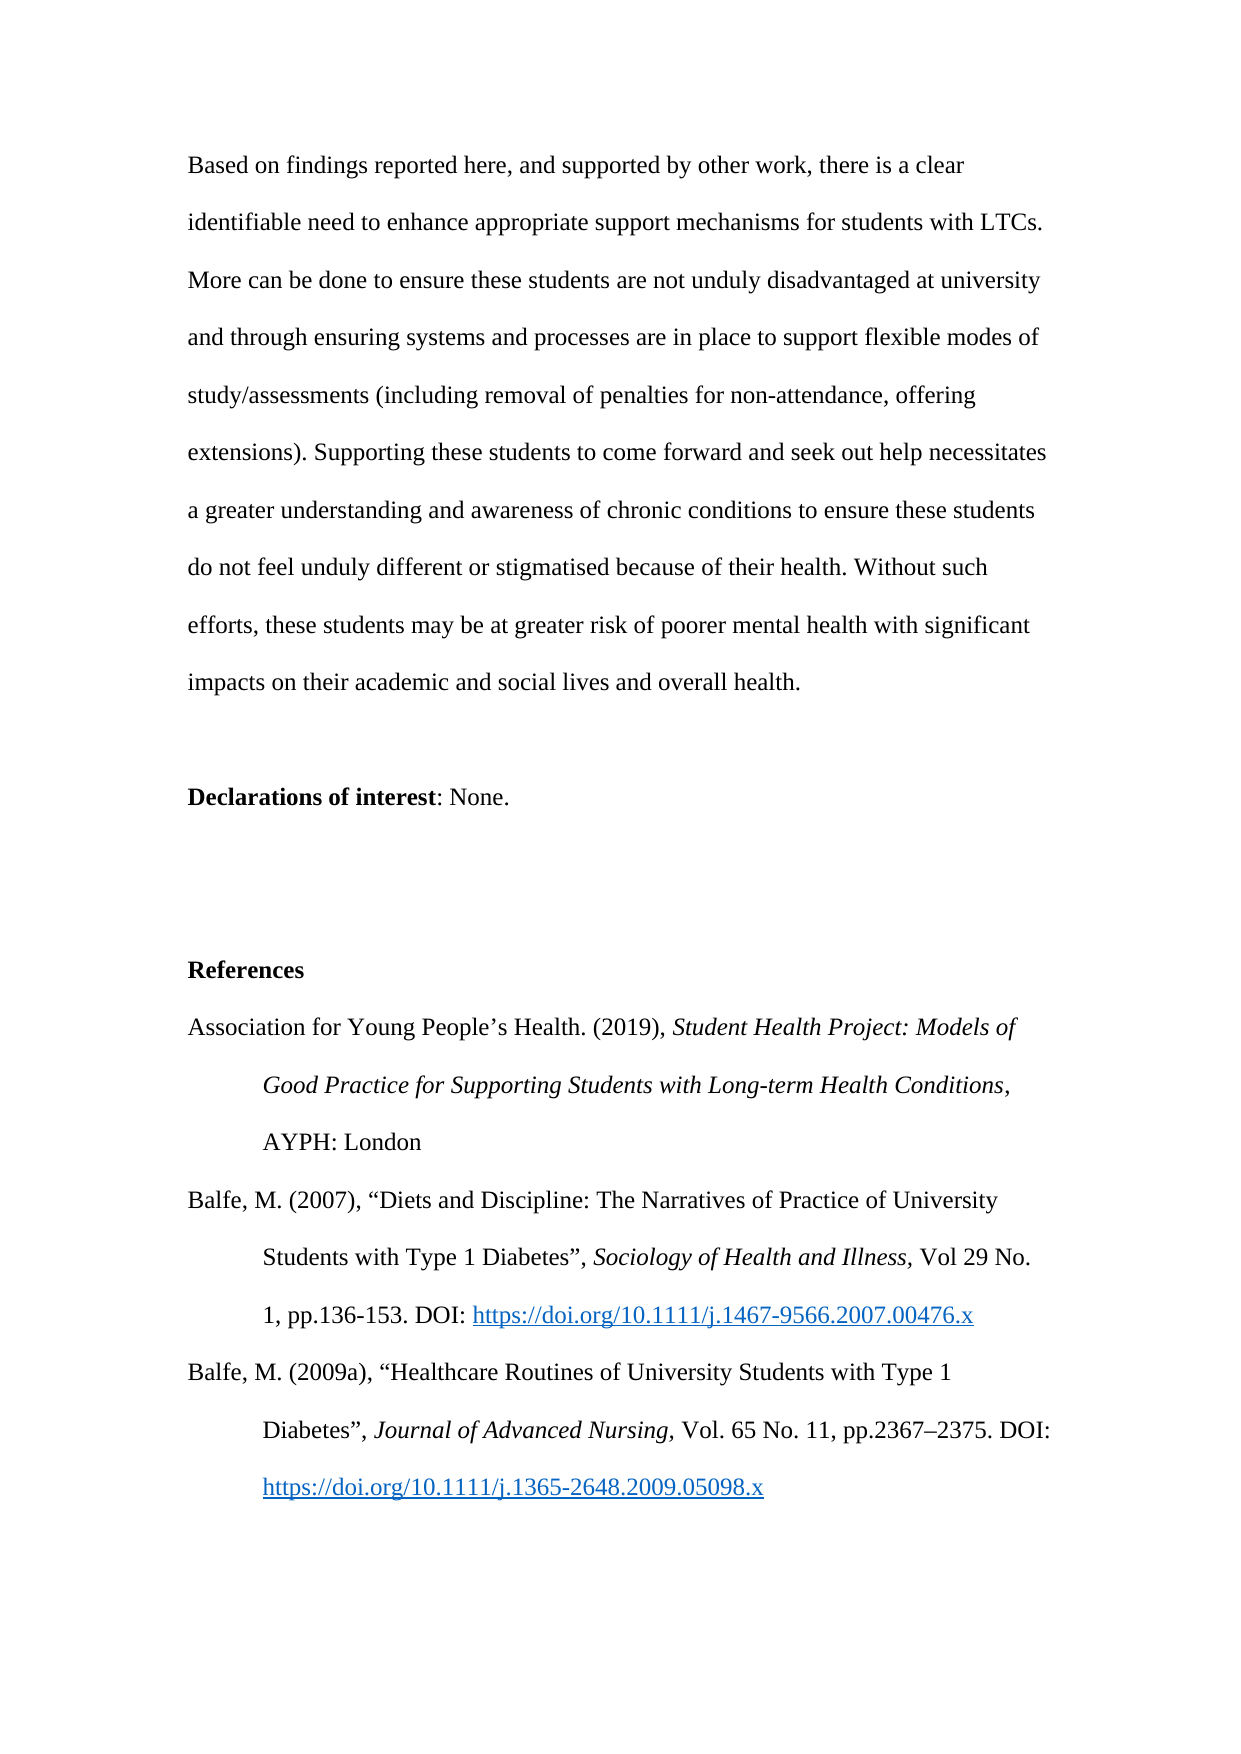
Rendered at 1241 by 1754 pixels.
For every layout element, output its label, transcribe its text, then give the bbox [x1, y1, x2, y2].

text Association for Young People’s Health. (2019), Student Health Project: Models of Good Practice for Supporting Students with Long-term Health Conditions, AYPH: London [187, 1012, 1053, 1156]
text Balfe, M. (2007), “Diets and Discipline: The Narratives of Practice of University Students with Type 1 Diabetes”, Sociology of Health and Illness, Vol 29 No. 1, pp.136-153. DOI: https://doi.org/10.1111/j.1467-9566.2007.00476.x [187, 1185, 1053, 1329]
text Based on findings reported here, and supported by other work, there is a clear identifiable need to enhance appropriate support mechanisms for students with LTCs. More can be done to ensure these students are not unduly disadvantaged at university and through ensuring systems and processes are in place to support flexible modes of study/assessments (including removal of penalties for non-attendance, offering extensions). Supporting these students to come forward and seek out help necessitates a greater understanding and awareness of chronic conditions to ensure these students do not feel unduly different or stigmatised because of their health. Without such efforts, these students may be at greater risk of poorer mental health with significant impacts on their academic and social lives and overall health. [187, 150, 1053, 696]
text Balfe, M. (2009a), “Healthcare Routines of University Students with Type 1 Diabetes”, Journal of Advanced Nursing, Vol. 65 No. 11, pp.2367–2375. DOI: https://doi.org/10.1111/j.1365-2648.2009.05098.x [187, 1357, 1053, 1501]
subtitle References [187, 955, 1053, 984]
text Declarations of interest: None. [187, 782, 1053, 811]
